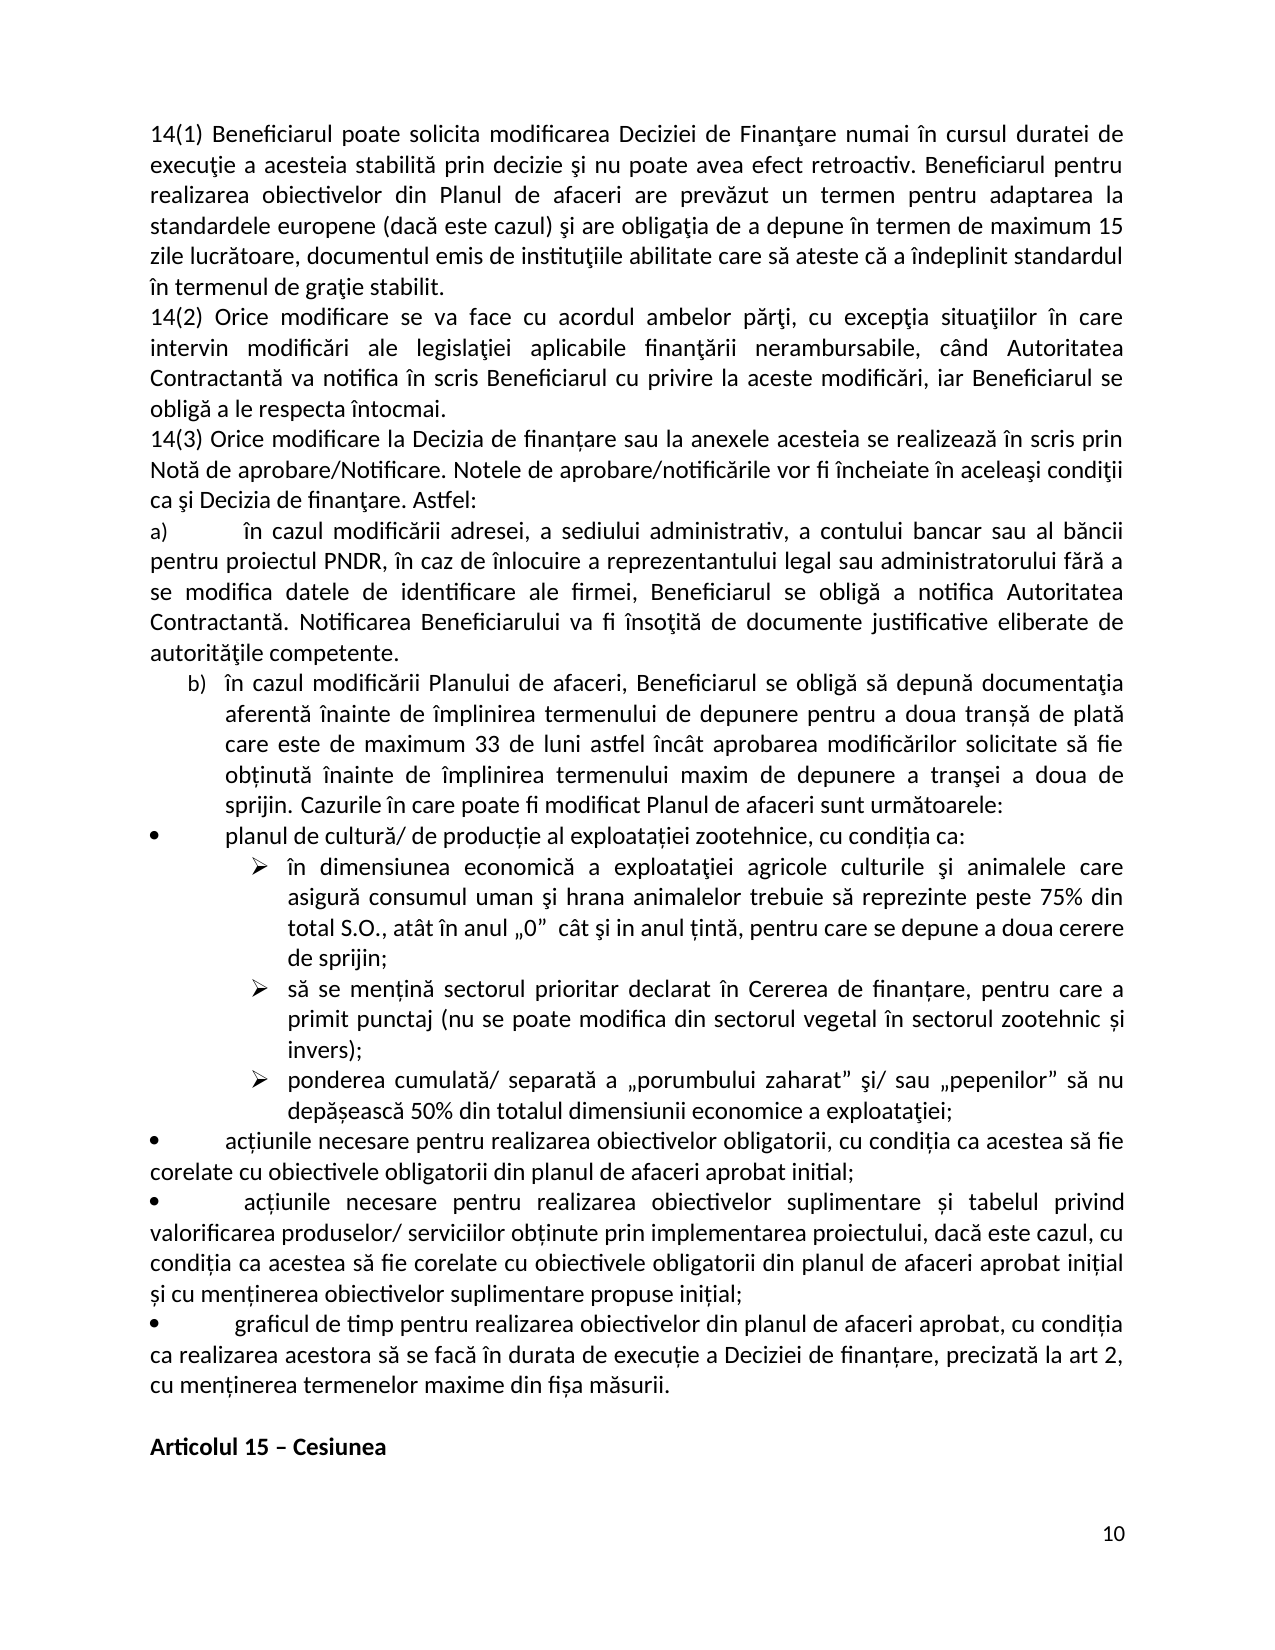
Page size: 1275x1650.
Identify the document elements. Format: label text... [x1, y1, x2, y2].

text 14(1) Beneficiarul poate solicita modificarea Deciziei de Finanţare numai în cursul duratei de execuţie a acesteia stabilită prin decizie şi nu poate avea efect retroactiv. Beneficiarul pentru realizarea obiectivelor din Planul de afaceri are prevăzut un termen pentru adaptarea la standardele europene (dacă este cazul) şi are obligaţia de a depune în termen de maximum 15 zile lucrătoare, documentul emis de instituţiile abilitate care să ateste că a îndeplinit standardul în termenul de graţie stabilit. [150, 118, 1125, 301]
list în cazul modificării Planului de afaceri, Beneficiarul se obligă să depună documentaţia aferentă înainte de împlinirea termenului de depunere pentru a doua tranșă de plată care este de maximum 33 de luni astfel încât aprobarea modificărilor solicitate să fie obținută înainte de împlinirea termenului maxim de depunere a tranşei a doua de sprijin. Cazurile în care poate fi modificat Planul de afaceri sunt următoarele: [187, 668, 1125, 820]
text 14(3) Orice modificare la Decizia de finanțare sau la anexele acesteia se realizează în scris prin Notă de aprobare/Notificare. Notele de aprobare/notificările vor fi încheiate în aceleaşi condiţii ca şi Decizia de finanţare. Astfel: [150, 423, 1125, 515]
list ponderea cumulată/ separată a „porumbului zaharat” şi/ sau „pepenilor” să nu depășească 50% din totalul dimensiunii economice a exploataţiei; [250, 1064, 1125, 1125]
list acțiunile necesare pentru realizarea obiectivelor obligatorii, cu condiția ca acestea să fie corelate cu obiectivele obligatorii din planul de afaceri aprobat initial; [150, 1125, 1125, 1186]
list planul de cultură/ de producție al exploatației zootehnice, cu condiția ca: [150, 820, 1125, 851]
list în cazul modificării adresei, a sediului administrativ, a contului bancar sau al băncii pentru proiectul PNDR, în caz de înlocuire a reprezentantului legal sau administratorului fără a se modifica datele de identificare ale firmei, Beneficiarul se obligă a notifica Autoritatea Contractantă. Notificarea Beneficiarului va fi însoţită de documente justificative eliberate de autorităţile competente. [150, 515, 1125, 668]
list să se mențină sectorul prioritar declarat în Cererea de finanțare, pentru care a primit punctaj (nu se poate modifica din sectorul vegetal în sectorul zootehnic și invers); [250, 973, 1125, 1064]
list în dimensiunea economică a exploataţiei agricole culturile şi animalele care asigură consumul uman şi hrana animalelor trebuie să reprezinte peste 75% din total S.O., atât în anul „0” cât şi in anul țintă, pentru care se depune a doua cerere de sprijin; [250, 851, 1125, 973]
list acțiunile necesare pentru realizarea obiectivelor suplimentare și tabelul privind valorificarea produselor/ serviciilor obținute prin implementarea proiectului, dacă este cazul, cu condiția ca acestea să fie corelate cu obiectivele obligatorii din planul de afaceri aprobat inițial și cu menținerea obiectivelor suplimentare propuse inițial; [150, 1186, 1125, 1308]
text Articolul 15 – Cesiunea [150, 1431, 1125, 1461]
text 14(2) Orice modificare se va face cu acordul ambelor părţi, cu excepţia situaţiilor în care intervin modificări ale legislaţiei aplicabile finanţării nerambursabile, când Autoritatea Contractantă va notifica în scris Beneficiarul cu privire la aceste modificări, iar Beneficiarul se obligă a le respecta întocmai. [150, 301, 1125, 423]
list graficul de timp pentru realizarea obiectivelor din planul de afaceri aprobat, cu condiția ca realizarea acestora să se facă în durata de execuție a Deciziei de finanțare, precizată la art 2, cu menținerea termenelor maxime din fișa măsurii. [150, 1308, 1125, 1400]
